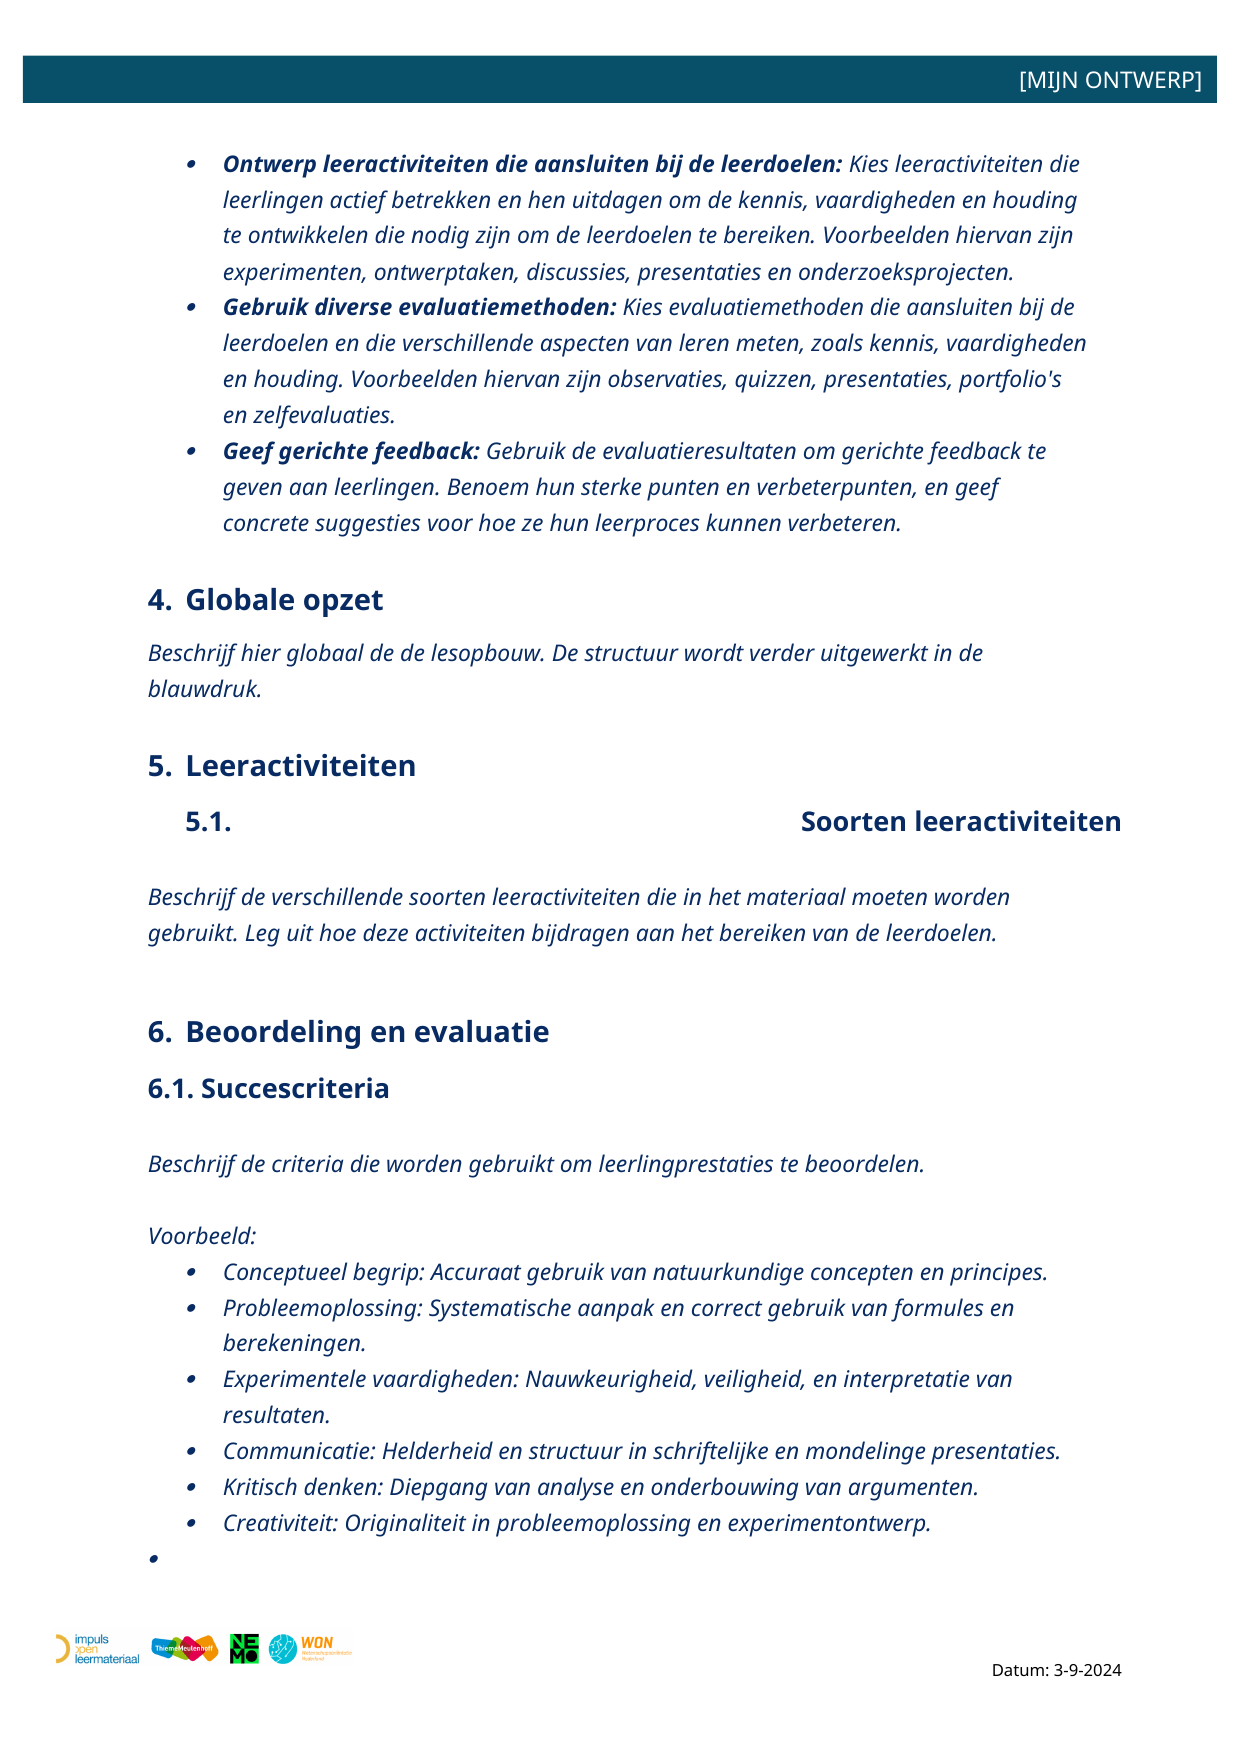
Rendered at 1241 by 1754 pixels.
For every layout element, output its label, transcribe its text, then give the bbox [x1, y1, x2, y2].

list Kritisch denken: Diepgang van analyse en onderbouwing van argumenten. [185, 1471, 1093, 1502]
subtitle Globale opzet [148, 579, 1093, 618]
text Beschrijf de verschillende soorten leeractiviteiten die in het materiaal moeten worden gebruikt. Leg uit hoe deze activiteiten bijdragen aan het bereiken van de leerdoelen. [148, 881, 1093, 948]
subtitle 6.1. Succescriteria [148, 1069, 1093, 1106]
picture [50, 1627, 353, 1666]
text Beschrijf hier globaal de de lesopbouw. De structuur wordt verder uitgewerkt in de blauwdruk. [148, 637, 1093, 704]
subtitle Beoordeling en evaluatie [148, 1011, 1093, 1051]
list Geef gerichte feedback: Gebruik de evaluatieresultaten om gerichte feedback te geven aan leerlingen. Benoem hun sterke punten en verbeterpunten, en geef concrete suggesties voor hoe ze hun leerproces kunnen verbeteren. [185, 435, 1093, 538]
list Creativiteit: Originaliteit in probleemoplossing en experimentontwerp. [185, 1507, 1093, 1538]
text Beschrijf de criteria die worden gebruikt om leerlingprestaties te beoordelen. [148, 1148, 1093, 1179]
list Ontwerp leeractiviteiten die aansluiten bij de leerdoelen: Kies leeractiviteiten die leerlingen actief betrekken en hen uitdagen om de kennis, vaardigheden en houding te ontwikkelen die nodig zijn om de leerdoelen te bereiken. Voorbeelden hiervan zijn experimenten, ontwerptaken, discussies, presentaties en onderzoeksprojecten. [185, 148, 1093, 287]
list Gebruik diverse evaluatiemethoden: Kies evaluatiemethoden die aansluiten bij de leerdoelen en die verschillende aspecten van leren meten, zoals kennis, vaardigheden en houding. Voorbeelden hiervan zijn observaties, quizzen, presentaties, portfolio's en zelfevaluaties. [185, 291, 1093, 430]
list Conceptueel begrip: Accuraat gebruik van natuurkundige concepten en principes. [185, 1256, 1093, 1287]
list Experimentele vaardigheden: Nauwkeurigheid, veiligheid, en interpretatie van resultaten. [185, 1363, 1093, 1431]
subtitle Soorten leeractiviteiten [185, 803, 1093, 840]
list Communicatie: Helderheid en structuur in schriftelijke en mondelinge presentaties. [185, 1435, 1093, 1466]
text Voorbeeld: [148, 1219, 1093, 1251]
list Probleemoplossing: Systematische aanpak en correct gebruik van formules en berekeningen. [185, 1291, 1093, 1359]
subtitle Leeractiviteiten [148, 745, 1093, 784]
